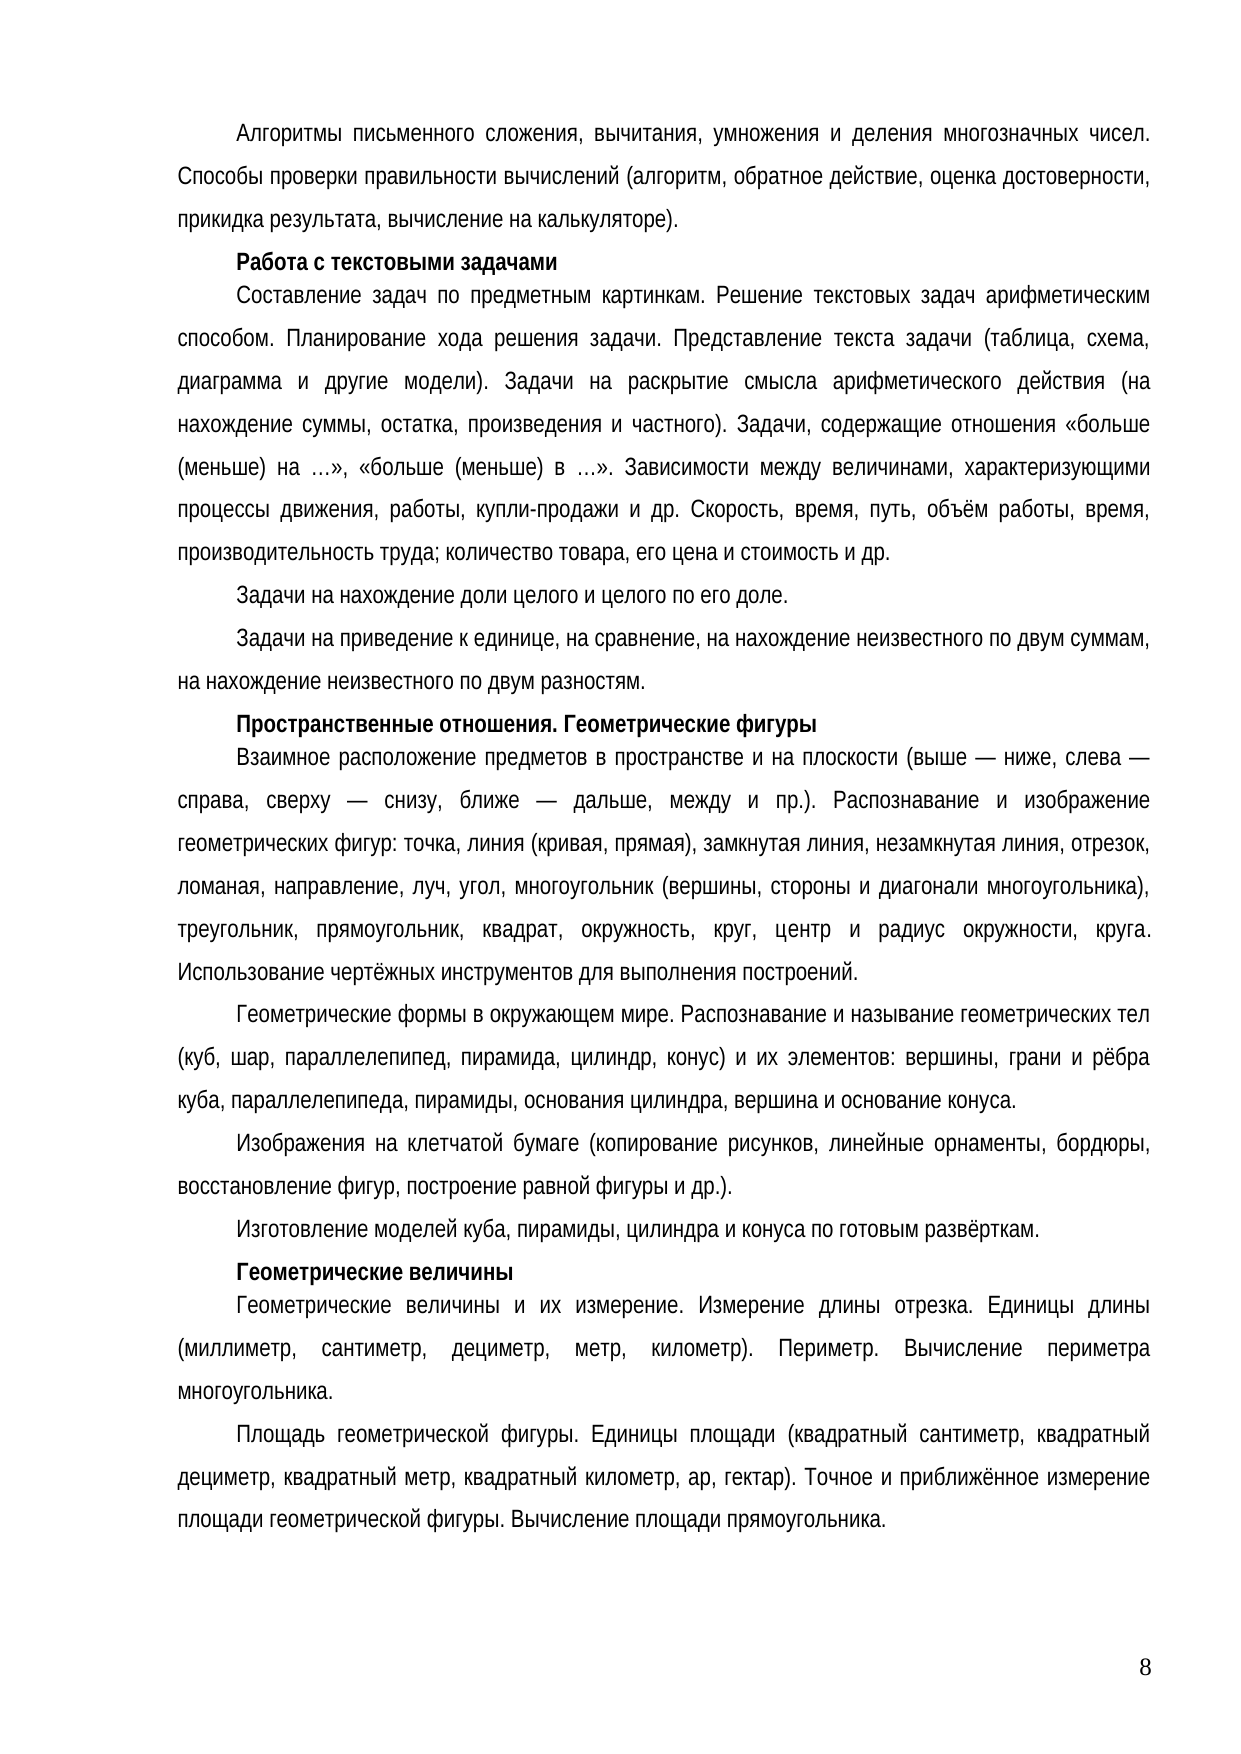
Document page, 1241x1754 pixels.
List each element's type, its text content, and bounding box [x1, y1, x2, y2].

text Геометрические формы в окружающем мире. Распознавание и называние геометрических тел (куб, шар, параллелепипед, пирамида, цилиндр, конус) и их элементов: вершины, грани и рёбра куба, параллелепипеда, пирамиды, основания цилиндра, вершина и основание конуса. [177, 999, 1152, 1114]
subtitle Пространственные отношения. Геометрические фигуры [177, 709, 1152, 738]
text Площадь геометрической фигуры. Единицы площади (квадратный сантиметр, квадратный дециметр, квадратный метр, квадратный километр, ар, гектар). Точное и приближённое измерение площади геометрической фигуры. Вычисление площади прямоугольника. [177, 1418, 1152, 1533]
text Алгоритмы письменного сложения, вычитания, умножения и деления многозначных чисел. Способы проверки правильности вычислений (алгоритм, обратное действие, оценка достоверности, прикидка результата, вычисление на калькуляторе). [177, 118, 1152, 233]
text Изготовление моделей куба, пирамиды, цилиндра и конуса по готовым развёрткам. [177, 1214, 1152, 1243]
subtitle Геометрические величины [177, 1257, 1152, 1286]
text Составление задач по предметным картинкам. Решение текстовых задач арифметическим способом. Планирование хода решения задачи. Представление текста задачи (таблица, схема, диаграмма и другие модели). Задачи на раскрытие смысла арифметического действия (на нахождение суммы, остатка, произведения и частного). Задачи, содержащие отношения «больше (меньше) на …», «больше (меньше) в …». Зависимости между величинами, характеризующими процессы движения, работы, купли-продажи и др. Скорость, время, путь, объём работы, время, производительность труда; количество товара, его цена и стоимость и др. [177, 280, 1152, 566]
text Геометрические величины и их измерение. Измерение длины отрезка. Единицы длины (миллиметр, сантиметр, дециметр, метр, километр). Периметр. Вычисление периметра многоугольника. [177, 1290, 1152, 1404]
text Задачи на приведение к единице, на сравнение, на нахождение неизвестного по двум суммам, на нахождение неизвестного по двум разностям. [177, 623, 1152, 695]
text Изображения на клетчатой бумаге (копирование рисунков, линейные орнаменты, бордюры, восстановление фигур, построение равной фигуры и др.). [177, 1128, 1152, 1200]
text Задачи на нахождение доли целого и целого по его доле. [177, 580, 1152, 609]
subtitle Работа с текстовыми задачами [177, 247, 1152, 276]
text Взаимное расположение предметов в пространстве и на плоскости (выше — ниже, слева — справа, сверху — снизу, ближе — дальше, между и пр.). Распознавание и изображение геометрических фигур: точка, линия (кривая, прямая), замкнутая линия, незамкнутая линия, отрезок, ломаная, направление, луч, угол, многоугольник (вершины, стороны и диагонали многоугольника), треугольник, прямоугольник, квадрат, окружность, круг, центр и радиус окружности, круга. Использование чертёжных инструментов для выполнения построений. [177, 742, 1152, 985]
